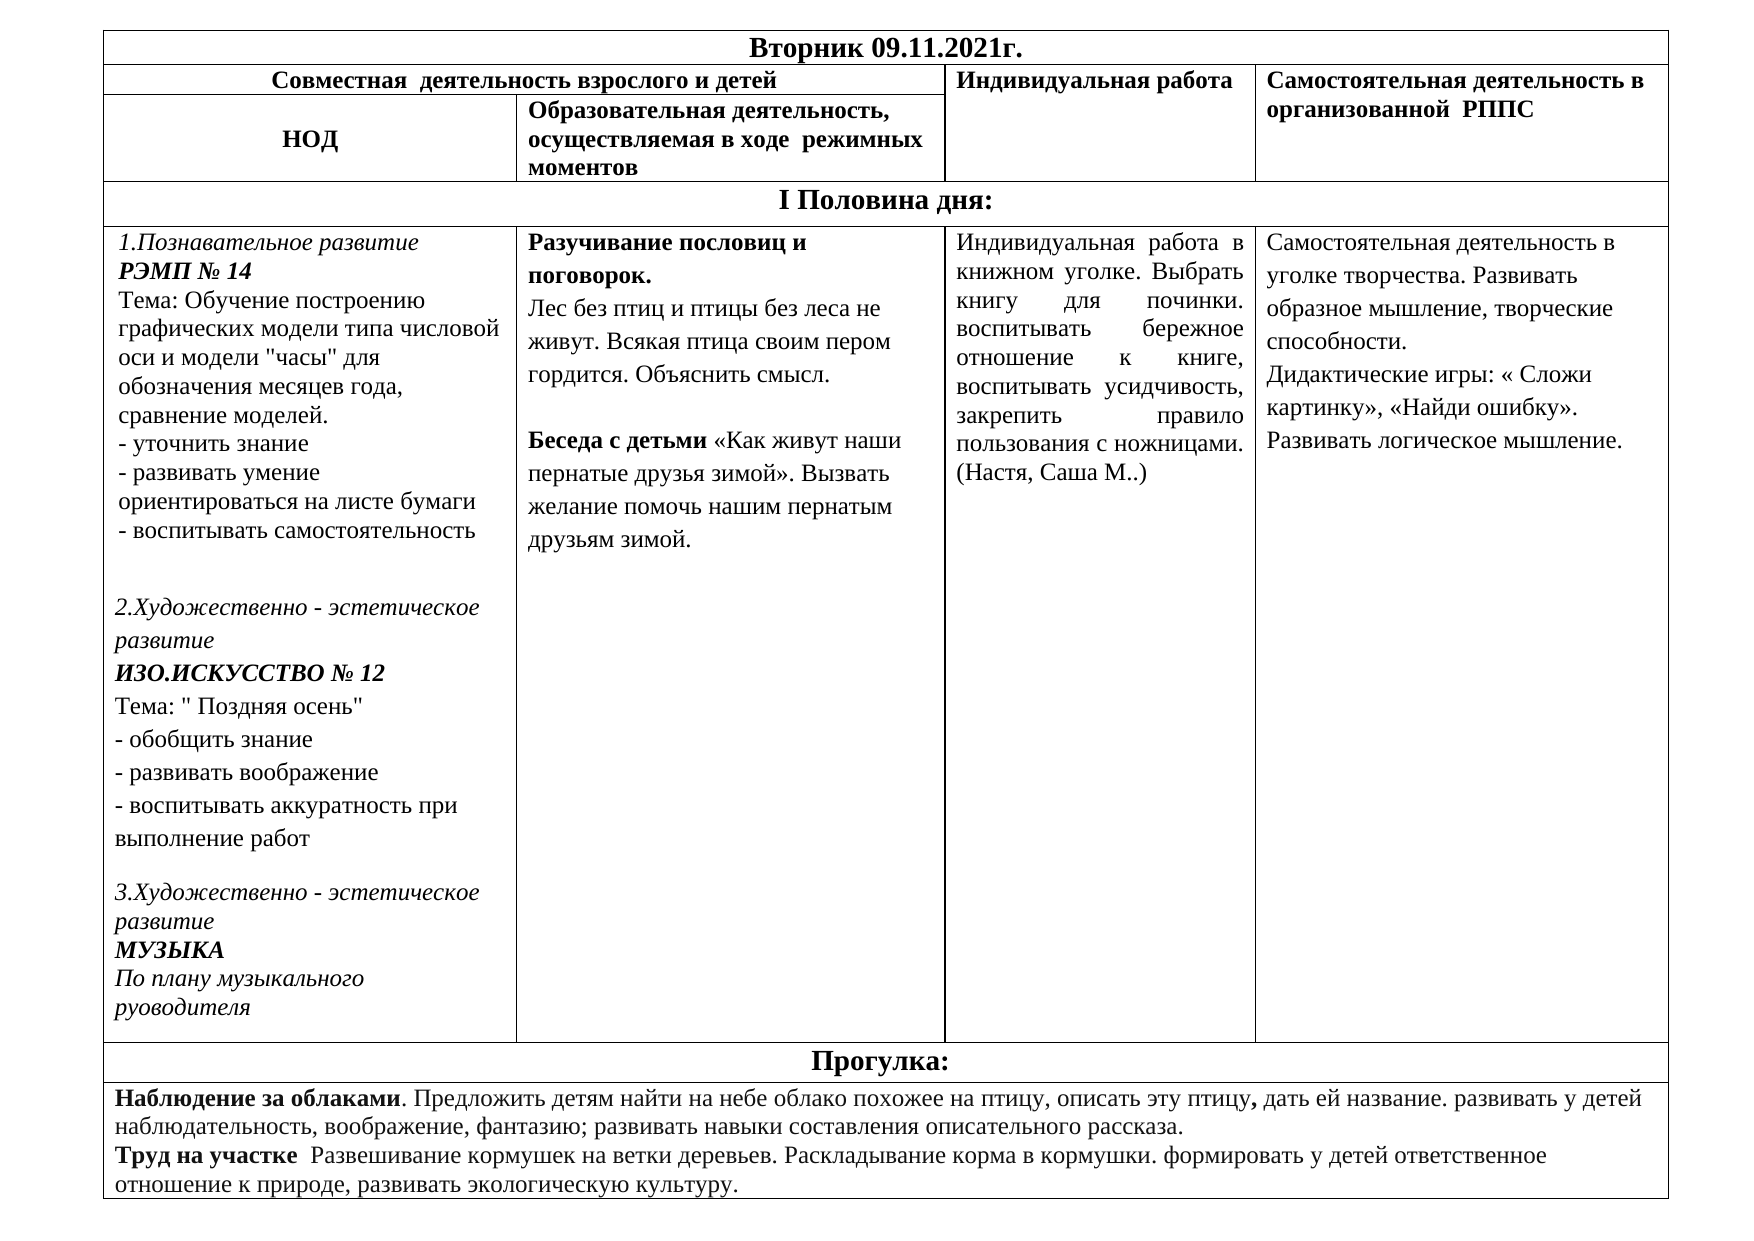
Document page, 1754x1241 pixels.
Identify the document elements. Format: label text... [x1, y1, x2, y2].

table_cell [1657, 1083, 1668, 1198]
table_header Вторник 09.11.2021г. [104, 31, 1668, 64]
table_cell Разучивание пословиц и поговорок. Лес без птиц и птицы без леса не живут. Всякая птица своим пером гордится. Объяснить смысл. Беседа с детьми «Как живут наши пернатые друзья зимой». Вызвать желание помочь нашим пернатым друзьям зимой. [517, 227, 944, 1042]
table_cell Самостоятельная деятельность в организованной РППС [1256, 65, 1668, 181]
table_cell Совместная деятельность взрослого и детей [104, 65, 944, 94]
table_cell Самостоятельная деятельность в уголке творчества. Развивать образное мышление, творческие способности. Дидактические игры: « Сложи картинку», «Найди ошибку». Развивать логическое мышление. [1256, 227, 1668, 1042]
table_cell НОД [104, 95, 516, 181]
table_cell Прогулка: [104, 1043, 1668, 1082]
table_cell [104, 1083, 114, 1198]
table_cell Образовательная деятельность, осуществляемая в ходе режимных моментов [517, 95, 944, 181]
table_cell Индивидуальная работа [946, 65, 1255, 181]
table_cell I Половина дня: [104, 182, 1668, 226]
table_cell 1.Познавательное развитие РЭМП № 14 Тема: Обучение построению графических модели типа числовой оси и модели "часы" для обозначения месяцев года, сравнение моделей. - уточнить знание - развивать умение ориентироваться на листе бумаги - воспитывать самостоятельность 2.Художественно - эстетическое развитие ИЗО.ИСКУССТВО № 12 Тема: " Поздняя осень" - обобщить знание - развивать воображение - воспитывать аккуратность при выполнение работ 3.Художественно - эстетическое развитие МУЗЫКА По плану музыкального руоводителя [104, 227, 516, 1042]
table_cell Индивидуальная работа в книжном уголке. Выбрать книгу для починки. воспитывать бережное отношение к книге, воспитывать усидчивость, закрепить правило пользования с ножницами. (Настя, Саша М..) [946, 227, 1255, 1042]
